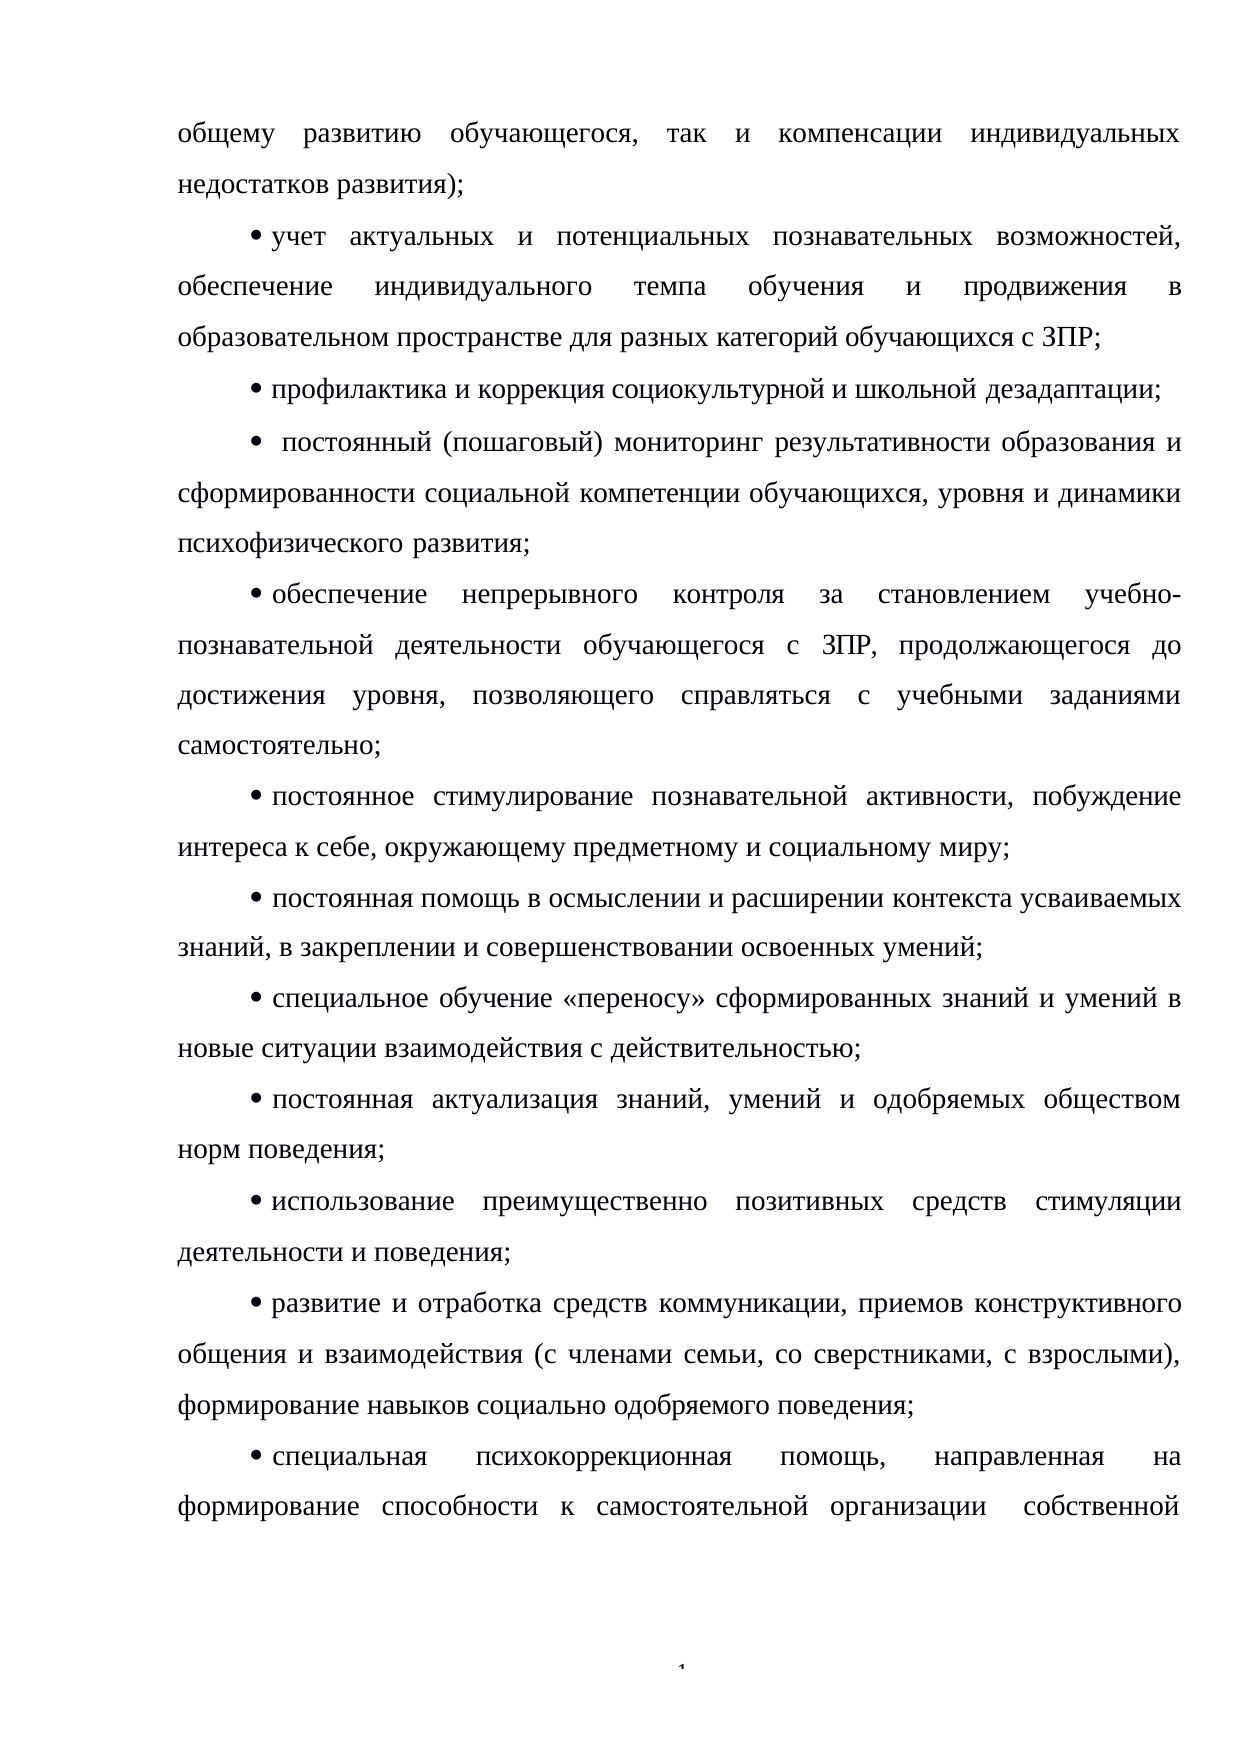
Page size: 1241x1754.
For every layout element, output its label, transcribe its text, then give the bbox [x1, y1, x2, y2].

list постоянная помощь в осмыслении и расширении контекста усваиваемых знаний, в закреплении и совершенствовании освоенных умений; [177, 880, 1182, 963]
list специальная психокоррекционная помощь, направленная на формирование способности к самостоятельной организации собственной [177, 1438, 1182, 1521]
list профилактика и коррекция социокультурной и школьной дезадаптации; [251, 371, 1192, 405]
list постоянный (пошаговый) мониторинг результативности образования и сформированности социальной компетенции обучающихся, уровня и динамики психофизического развития; [177, 424, 1182, 559]
list использование преимущественно позитивных средств стимуляции деятельности и поведения; [177, 1183, 1181, 1267]
list учет актуальных и потенциальных познавательных возможностей, обеспечение индивидуального темпа обучения и продвижения в образовательном пространстве для разных категорий обучающихся с ЗПР; [177, 218, 1182, 353]
list постоянное стимулирование познавательной активности, побуждение интереса к себе, окружающему предметному и социальному миру; [177, 778, 1182, 862]
list постоянная актуализация знаний, умений и одобряемых обществом норм поведения; [177, 1081, 1181, 1165]
list обеспечение непрерывного контроля за становлением учебно- познавательной деятельности обучающегося с ЗПР, продолжающегося до достижения уровня, позволяющего справляться с учебными заданиями самостоятельно; [177, 576, 1182, 761]
list специальное обучение «переносу» сформированных знаний и умений в новые ситуации взаимодействия с действительностью; [177, 980, 1182, 1064]
list развитие и отработка средств коммуникации, приемов конструктивного общения и взаимодействия (с членами семьи, со сверстниками, с взрослыми), формирование навыков социально одобряемого поведения; [177, 1285, 1182, 1420]
text общему развитию обучающегося, так и компенсации индивидуальных недостатков развития); [177, 115, 1182, 199]
